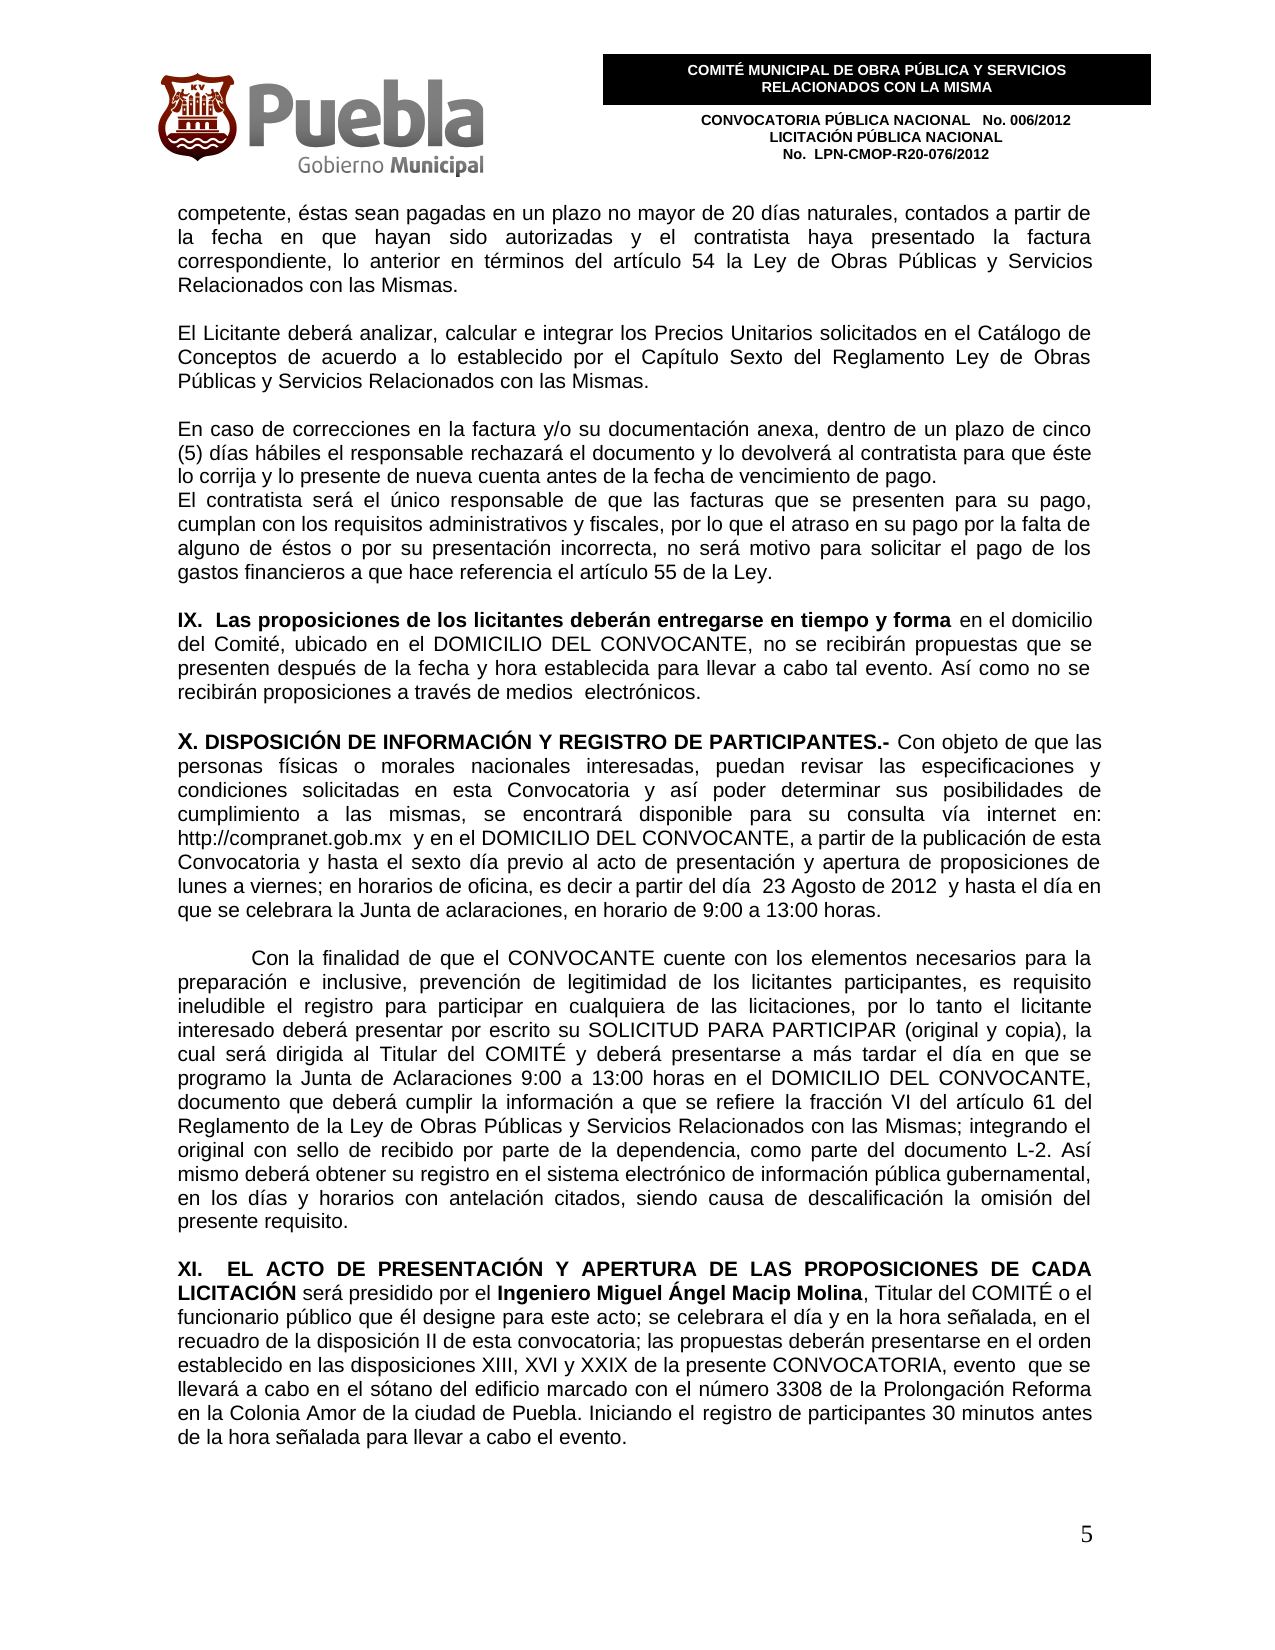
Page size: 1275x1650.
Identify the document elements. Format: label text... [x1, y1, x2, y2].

text El contratista será el único responsable de que las facturas que se presenten para su pago, cumplan con los requisitos administrativos y fiscales, por lo que el atraso en su pago por la falta de alguno de éstos o por su presentación incorrecta, no será motivo para solicitar el pago de los gastos financieros a que hace referencia el artículo 55 de la Ley. [177, 488, 1093, 584]
text El Licitante deberá analizar, calcular e integrar los Precios Unitarios solicitados en el Catálogo de Conceptos de acuerdo a lo establecido por el Capítulo Sexto del Reglamento Ley de Obras Públicas y Servicios Relacionados con las Mismas. [177, 321, 1093, 392]
text En caso de correcciones en la factura y/o su documentación anexa, dentro de un plazo de cinco (5) días hábiles el responsable rechazará el documento y lo devolverá al contratista para que éste lo corrija y lo presente de nueva cuenta antes de la fecha de vencimiento de pago. [177, 416, 1093, 488]
text XI. EL ACTO DE PRESENTACIÓN Y APERTURA DE LAS PROPOSICIONES DE CADA LICITACIÓN será presidido por el Ingeniero Miguel Ángel Macip Molina, Titular del COMITÉ o el funcionario público que él designe para este acto; se celebrara el día y en la hora señalada, en el recuadro de la disposición II de esta convocatoria; las propuestas deberán presentarse en el orden establecido en las disposiciones XIII, XVI y XXIX de la presente CONVOCATORIA, evento que se llevará a cabo en el sótano del edificio marcado con el número 3308 de la Prolongación Reforma en la Colonia Amor de la ciudad de Puebla. Iniciando el registro de participantes 30 minutos antes de la hora señalada para llevar a cabo el evento. [177, 1257, 1093, 1449]
text Con la finalidad de que el CONVOCANTE cuente con los elementos necesarios para la preparación e inclusive, prevención de legitimidad de los licitantes participantes, es requisito ineludible el registro para participar en cualquiera de las licitaciones, por lo tanto el licitante interesado deberá presentar por escrito su SOLICITUD PARA PARTICIPAR (original y copia), la cual será dirigida al Titular del COMITÉ y deberá presentarse a más tardar el día en que se programo la Junta de Aclaraciones 9:00 a 13:00 horas en el DOMICILIO DEL CONVOCANTE, documento que deberá cumplir la información a que se refiere la fracción VI del artículo 61 del Reglamento de la Ley de Obras Públicas y Servicios Relacionados con las Mismas; integrando el original con sello de recibido por parte de la dependencia, como parte del documento L-2. Así mismo deberá obtener su registro en el sistema electrónico de información pública gubernamental, en los días y horarios con antelación citados, siendo causa de descalificación la omisión del presente requisito. [177, 946, 1093, 1233]
text X. DISPOSICIÓN DE INFORMACIÓN Y REGISTRO DE PARTICIPANTES.- Con objeto de que las personas físicas o morales nacionales interesadas, puedan revisar las especificaciones y condiciones solicitadas en esta Convocatoria y así poder determinar sus posibilidades de cumplimiento a las mismas, se encontrará disponible para su consulta vía internet en: http://compranet.gob.mx y en el DOMICILIO DEL CONVOCANTE, a partir de la publicación de esta Convocatoria y hasta el sexto día previo al acto de presentación y apertura de proposiciones de lunes a viernes; en horarios de oficina, es decir a partir del día 23 Agosto de 2012 y hasta el día en que se celebrara la Junta de aclaraciones, en horario de 9:00 a 13:00 horas. [177, 728, 1102, 922]
picture [158, 73, 484, 177]
text IX. Las proposiciones de los licitantes deberán entregarse en tiempo y forma en el domicilio del Comité, ubicado en el DOMICILIO DEL CONVOCANTE, no se recibirán propuestas que se presenten después de la fecha y hora establecida para llevar a cabo tal evento. Así como no se recibirán proposiciones a través de medios electrónicos. [177, 608, 1093, 704]
